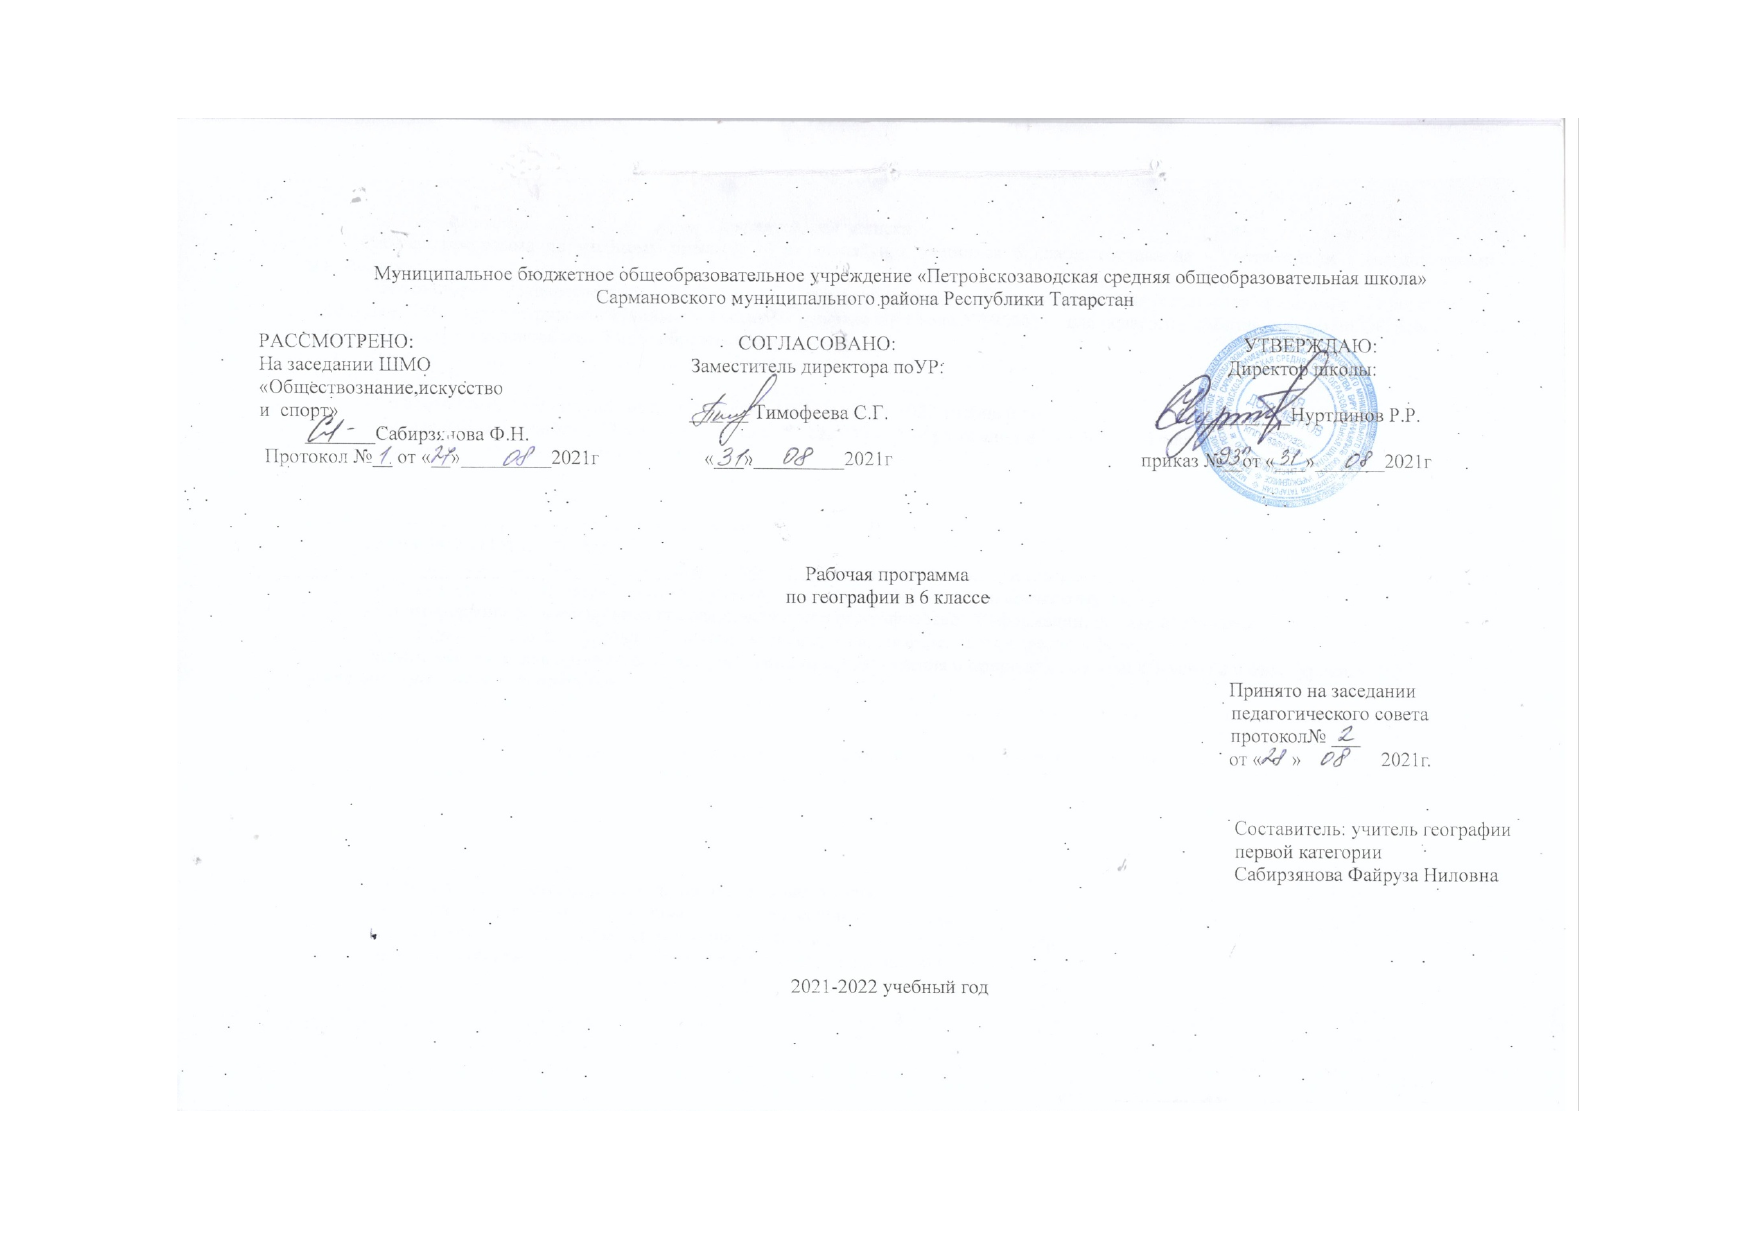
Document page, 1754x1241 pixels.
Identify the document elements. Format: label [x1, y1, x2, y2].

picture [177, 118, 1579, 1111]
